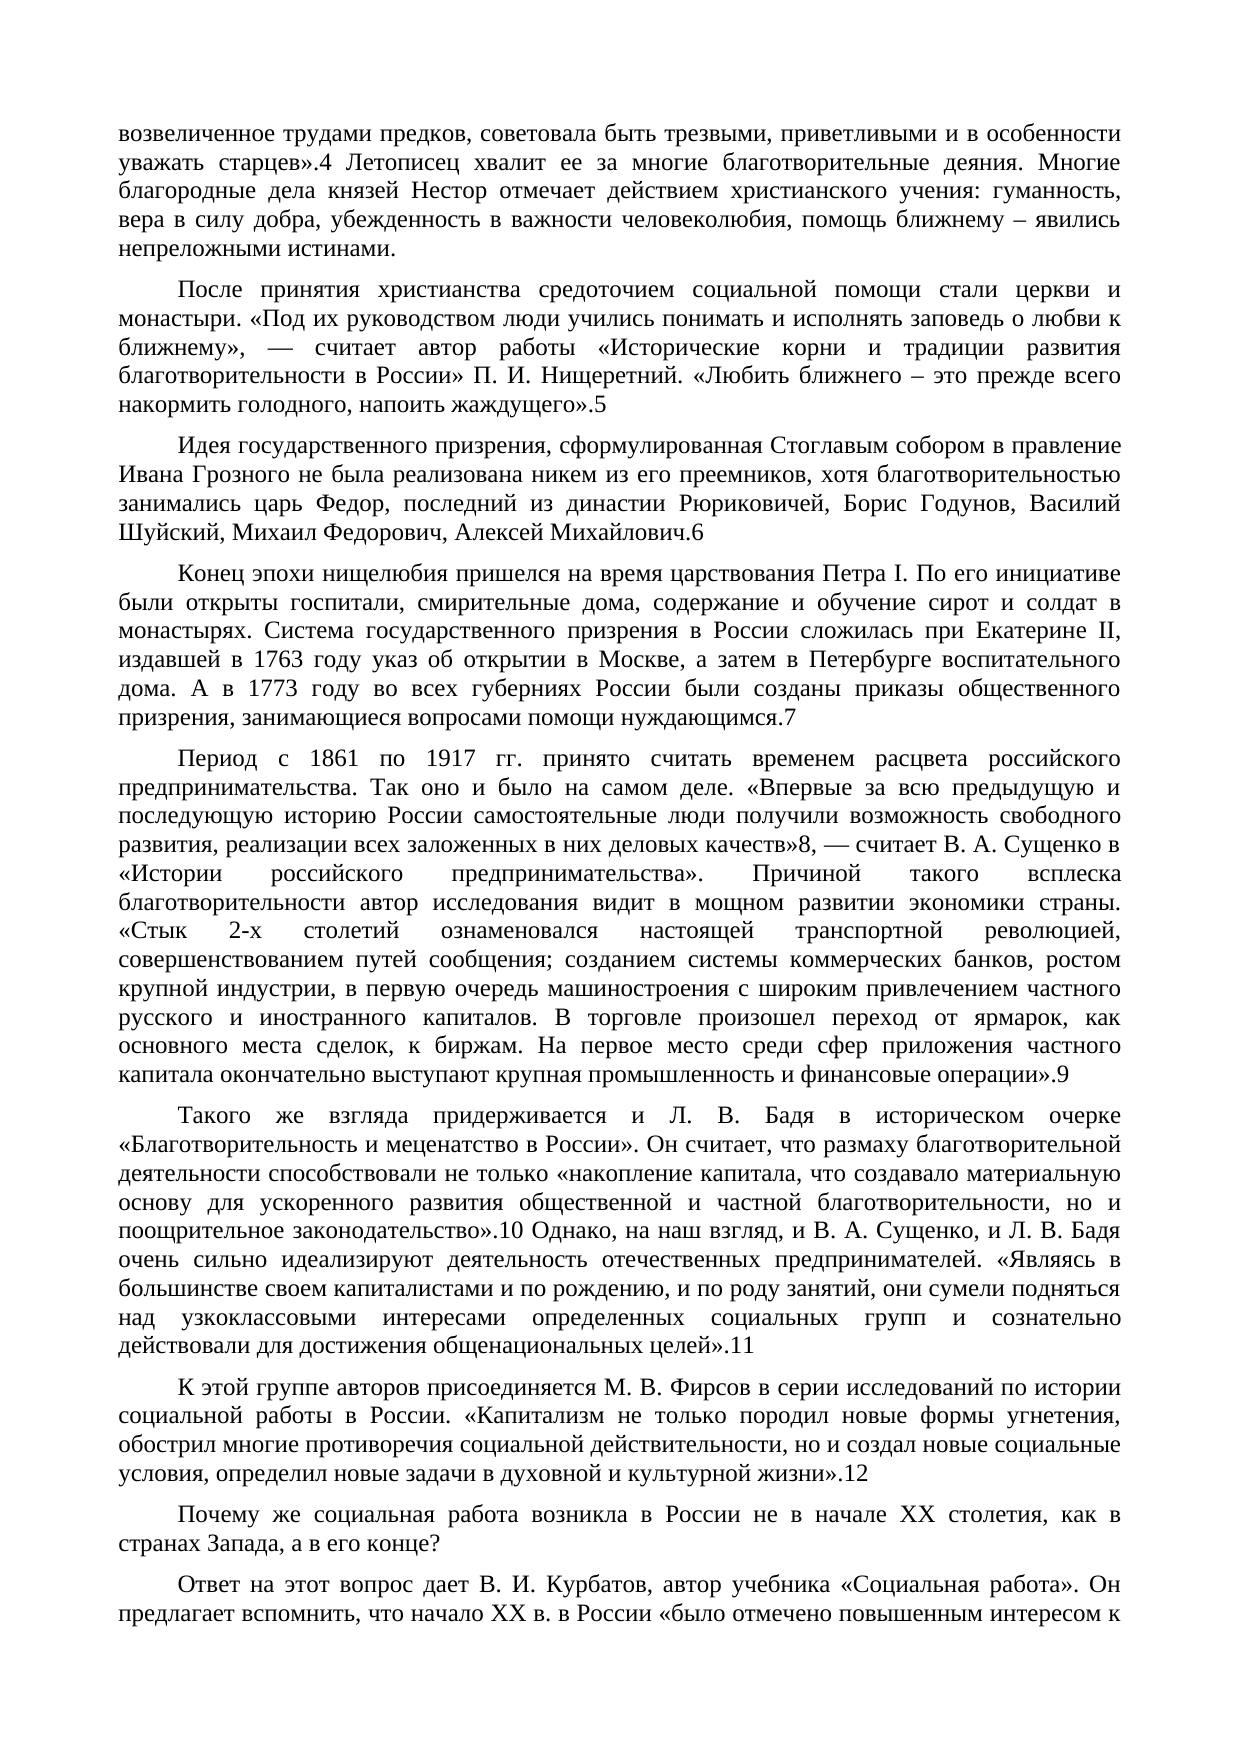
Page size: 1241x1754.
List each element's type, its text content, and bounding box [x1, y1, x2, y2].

text После принятия христианства средоточием социальной помощи стали церкви и монастыри. «Под их руководством люди учились понимать и исполнять заповедь о любви к ближнему», — считает автор работы «Исторические корни и традиции развития благотворительности в России» П. И. Нищеретний. «Любить ближнего – это прежде всего накормить голодного, напоить жаждущего».5 [118, 274, 1122, 418]
text Идея государственного призрения, сформулированная Стоглавым собором в правление Ивана Грозного не была реализована никем из его преемников, хотя благотворительностью занимались царь Федор, последний из династии Рюриковичей, Борис Годунов, Василий Шуйский, Михаил Федорович, Алексей Михайлович.6 [118, 431, 1122, 546]
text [118, 1569, 1122, 1627]
text Конец эпохи нищелюбия пришелся на время царствования Петра I. По его инициативе были открыты госпитали, смирительные дома, содержание и обучение сирот и солдат в монастырях. Система государственного призрения в России сложилась при Екатерине II, издавшей в 1763 году указ об открытии в Москве, а затем в Петербурге воспитательного дома. А в 1773 году во всех губерниях России были созданы приказы общественного призрения, занимающиеся вопросами помощи нуждающимся.7 [118, 558, 1122, 731]
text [118, 118, 1122, 262]
text Период с 1861 по 1917 гг. принято считать временем расцвета российского предпринимательства. Так оно и было на самом деле. «Впервые за всю предыдущую и последующую историю России самостоятельные люди получили возможность свободного развития, реализации всех заложенных в них деловых качеств»8, — считает В. А. Сущенко в «Истории российского предпринимательства». Причиной такого всплеска благотворительности автор исследования видит в мощном развитии экономики страны. «Стык 2-х столетий ознаменовался настоящей транспортной революцией, совершенствованием путей сообщения; созданием системы коммерческих банков, ростом крупной индустрии, в первую очередь машиностроения с широким привлечением частного русского и иностранного капиталов. В торговле произошел переход от ярмарок, как основного места сделок, к биржам. На первое место среди сфер приложения частного капитала окончательно выступают крупная промышленность и финансовые операции».9 [118, 743, 1122, 1088]
text К этой группе авторов присоединяется М. В. Фирсов в серии исследований по истории социальной работы в России. «Капитализм не только породил новые формы угнетения, обострил многие противоречия социальной действительности, но и создал новые социальные условия, определил новые задачи в духовной и культурной жизни».12 [118, 1372, 1122, 1487]
text Почему же социальная работа возникла в России не в начале ХХ столетия, как в странах Запада, а в его конце? [118, 1499, 1122, 1557]
text Такого же взгляда придерживается и Л. В. Бадя в историческом очерке «Благотворительность и меценатство в России». Он считает, что размаху благотворительной деятельности способствовали не только «накопление капитала, что создавало материальную основу для ускоренного развития общественной и частной благотворительности, но и поощрительное законодательство».10 Однако, на наш взгляд, и В. А. Сущенко, и Л. В. Бадя очень сильно идеализируют деятельность отечественных предпринимателей. «Являясь в большинстве своем капиталистами и по рождению, и по роду занятий, они сумели подняться над узкоклассовыми интересами определенных социальных групп и сознательно действовали для достижения общенациональных целей».11 [118, 1101, 1122, 1359]
